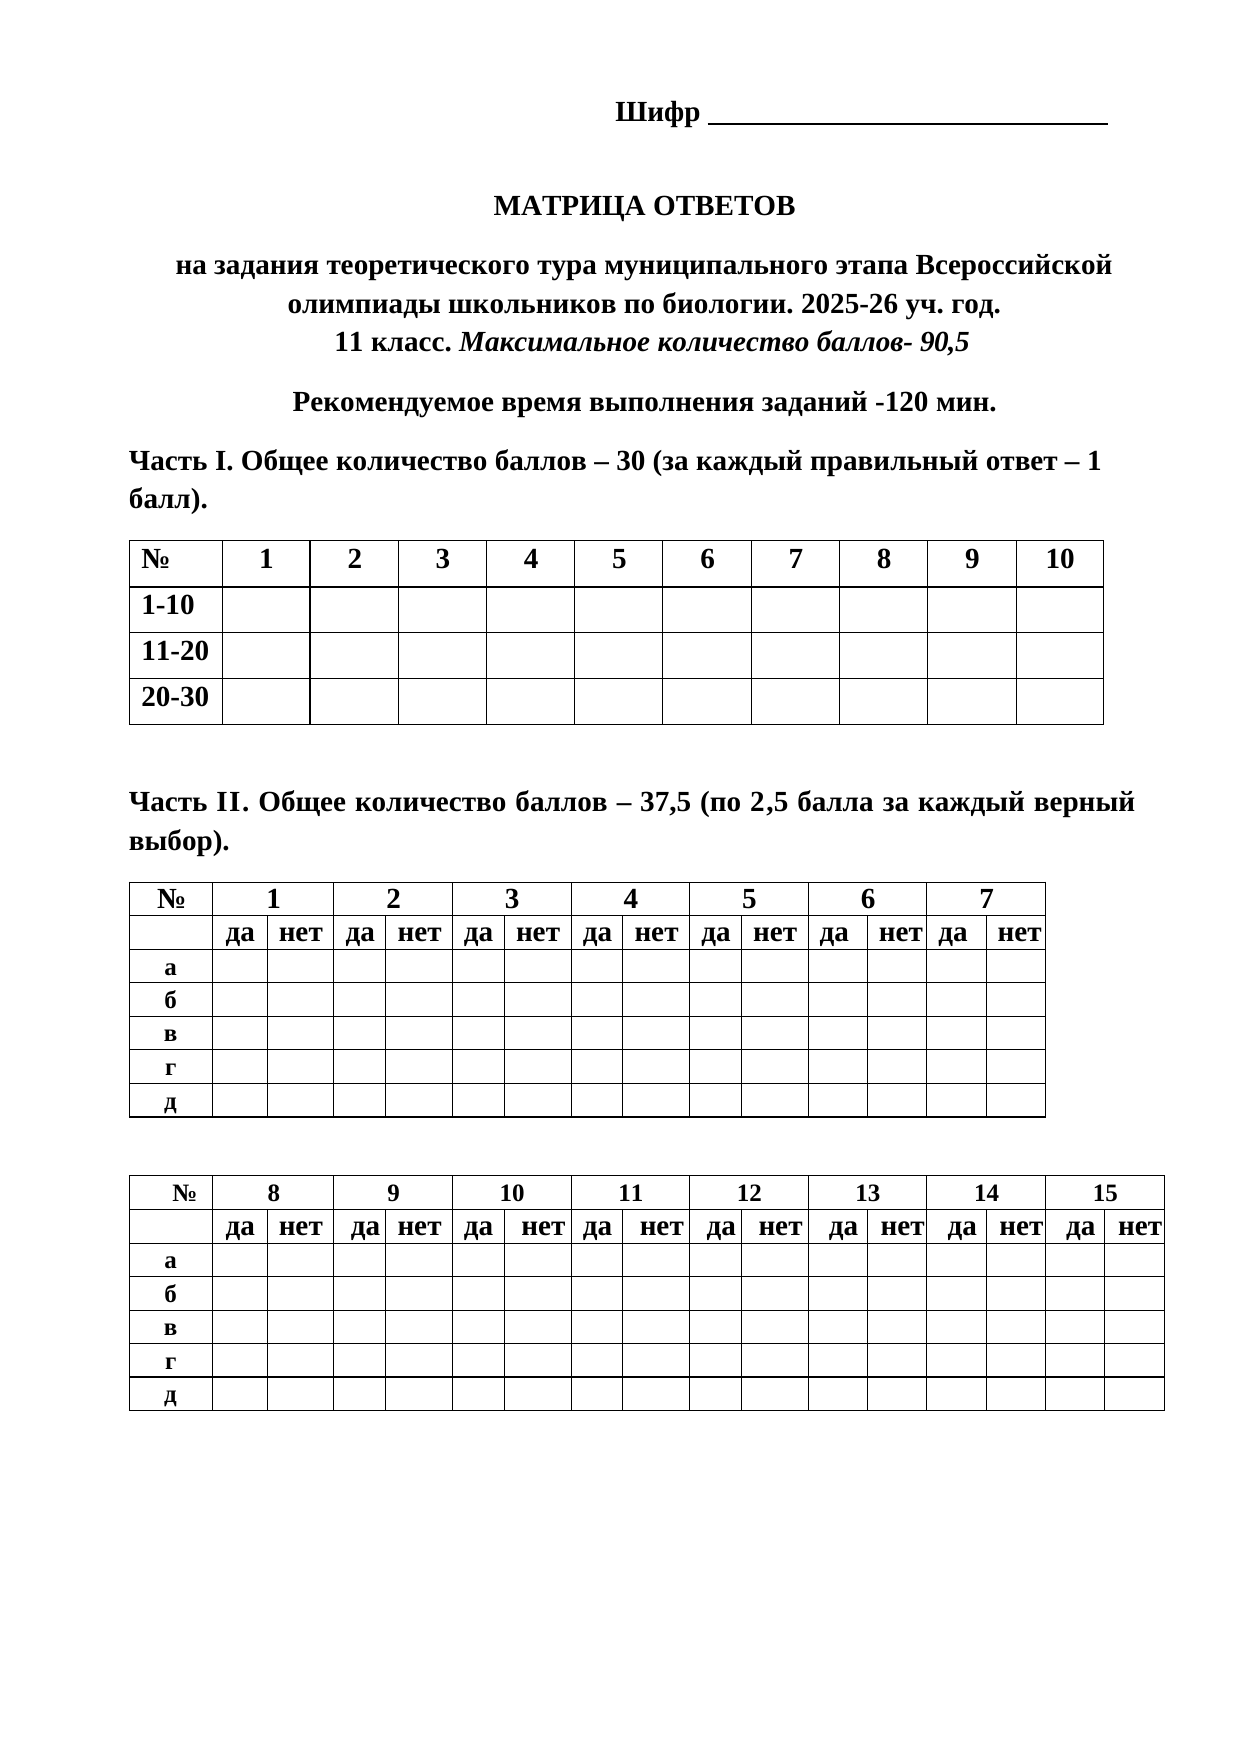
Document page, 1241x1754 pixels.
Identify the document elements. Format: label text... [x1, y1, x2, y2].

table_cell [809, 1344, 867, 1376]
table_cell да [1046, 1210, 1104, 1242]
table_cell в [130, 1017, 212, 1049]
table_cell да [453, 916, 504, 949]
table_cell [987, 983, 1045, 1016]
table_cell [987, 1050, 1045, 1083]
table_cell да [572, 1210, 622, 1242]
table_cell а [130, 1244, 212, 1276]
table_header 10 [453, 1176, 571, 1209]
table_cell [987, 1277, 1045, 1309]
table_cell [663, 588, 751, 632]
table_cell [505, 1017, 571, 1049]
table_cell [868, 1277, 926, 1309]
table_cell [868, 1378, 926, 1410]
table_cell [868, 1084, 926, 1116]
table_header 6 [809, 883, 926, 915]
table_cell [386, 1017, 452, 1049]
table_cell [505, 950, 571, 982]
table_cell [742, 1084, 808, 1116]
table_cell д [130, 1378, 212, 1410]
table_cell [840, 633, 927, 678]
table_cell нет [505, 1210, 571, 1242]
table_cell [742, 1050, 808, 1083]
table_cell [1105, 1344, 1164, 1376]
table_cell [572, 983, 622, 1016]
table_header 15 [1046, 1176, 1164, 1209]
table_cell [334, 983, 385, 1016]
table_cell [386, 1311, 452, 1343]
table_cell [868, 1311, 926, 1343]
table_cell нет [386, 1210, 452, 1242]
table_header № [130, 541, 222, 586]
table_cell [572, 1017, 622, 1049]
table_cell [399, 679, 486, 724]
table_cell [386, 983, 452, 1016]
table_cell [213, 1378, 267, 1410]
table_cell [1105, 1244, 1164, 1276]
table_cell [840, 679, 927, 724]
table_cell [623, 1378, 689, 1410]
table_header 2 [311, 541, 398, 586]
table_cell [386, 1050, 452, 1083]
table_cell [927, 1378, 986, 1410]
table_cell [840, 588, 927, 632]
table_cell [1105, 1311, 1164, 1343]
table_cell [130, 1210, 212, 1242]
table_cell [386, 1244, 452, 1276]
table_cell [623, 1244, 689, 1276]
table_cell нет [623, 1210, 689, 1242]
table_cell [572, 1050, 622, 1083]
table_cell [505, 1311, 571, 1343]
table_cell [572, 1378, 622, 1410]
table_cell [453, 983, 504, 1016]
table_cell [690, 1017, 741, 1049]
table_cell [572, 950, 622, 982]
table_header 14 [927, 1176, 1045, 1209]
table_cell [386, 1344, 452, 1376]
table_cell [868, 1050, 926, 1083]
table_cell [334, 1378, 385, 1410]
table_cell [1046, 1378, 1104, 1410]
table_header 7 [927, 883, 1045, 915]
table_cell [987, 1378, 1045, 1410]
table_cell [1046, 1244, 1104, 1276]
table_cell [399, 588, 486, 632]
table_cell [386, 1084, 452, 1116]
table_cell [623, 1311, 689, 1343]
table_cell [690, 1378, 741, 1410]
text Часть I. Общее количество баллов – 30 (за каждый правильный ответ – 1 балл). [129, 443, 1175, 515]
table_cell [334, 950, 385, 982]
table_header 8 [840, 541, 927, 586]
table_cell [213, 950, 267, 982]
table_cell [572, 1244, 622, 1276]
table_cell [742, 1244, 808, 1276]
table_cell [311, 679, 398, 724]
table_cell [453, 1311, 504, 1343]
table_cell [809, 1084, 867, 1116]
table_cell [453, 1344, 504, 1376]
table_cell да [809, 1210, 867, 1242]
table_cell [809, 1244, 867, 1276]
table_cell в [130, 1311, 212, 1343]
table_cell [927, 1084, 986, 1116]
table_header 9 [928, 541, 1016, 586]
table_cell [663, 679, 751, 724]
table_cell [809, 1017, 867, 1049]
table_cell [868, 1344, 926, 1376]
table_cell [268, 983, 333, 1016]
table_cell [809, 950, 867, 982]
table_header 4 [572, 883, 689, 915]
table_cell нет [386, 916, 452, 949]
table_cell [809, 1311, 867, 1343]
table_cell нет [987, 916, 1045, 949]
table_cell [572, 1311, 622, 1343]
table_cell [690, 1344, 741, 1376]
table_header 2 [334, 883, 452, 915]
table_cell [311, 588, 398, 632]
table_cell [928, 679, 1016, 724]
table_cell [505, 1378, 571, 1410]
table_cell [690, 950, 741, 982]
table_cell [268, 1344, 333, 1376]
table_cell [927, 1344, 986, 1376]
table_cell [987, 1244, 1045, 1276]
table_cell [742, 1344, 808, 1376]
table_cell [505, 983, 571, 1016]
table_cell [334, 1311, 385, 1343]
table_cell [623, 1017, 689, 1049]
table_cell [742, 1017, 808, 1049]
table_cell [690, 1084, 741, 1116]
table_header 9 [334, 1176, 452, 1209]
table_cell [752, 633, 839, 678]
table_cell [623, 1084, 689, 1116]
table_cell [268, 1378, 333, 1410]
table_cell [386, 1378, 452, 1410]
table_cell нет [268, 1210, 333, 1242]
table_cell [268, 1311, 333, 1343]
table_cell [868, 1017, 926, 1049]
table_cell нет [868, 1210, 926, 1242]
table_header 10 [1017, 541, 1103, 586]
table_header 5 [690, 883, 808, 915]
table_cell [623, 1050, 689, 1083]
table_cell [268, 950, 333, 982]
table_cell [623, 1344, 689, 1376]
table_cell [927, 1277, 986, 1309]
table_cell [1017, 633, 1103, 678]
table_cell [334, 1244, 385, 1276]
table_header 4 [487, 541, 574, 586]
table_header 1 [213, 883, 333, 915]
text Часть II. Общее количество баллов – 37,5 (по 2,5 балла за каждый верный выбор). [129, 784, 1175, 856]
table_cell [213, 1244, 267, 1276]
table_cell [213, 1084, 267, 1116]
table_cell [311, 633, 398, 678]
table_cell [505, 1277, 571, 1309]
table_cell [742, 950, 808, 982]
table_header 3 [399, 541, 486, 586]
table_header 6 [663, 541, 751, 586]
table_cell [752, 588, 839, 632]
table_cell [623, 983, 689, 1016]
table_cell [868, 950, 926, 982]
text Рекомендуемое время выполнения заданий -120 мин. [147, 384, 1142, 417]
table_cell [453, 1378, 504, 1410]
table_cell [505, 1050, 571, 1083]
table_cell [690, 1050, 741, 1083]
table_cell [1046, 1311, 1104, 1343]
table_cell нет [268, 916, 333, 949]
table_cell да [213, 916, 267, 949]
table_cell нет [868, 916, 926, 949]
table_cell [575, 679, 662, 724]
table_cell [742, 983, 808, 1016]
table_cell 20-30 [130, 679, 222, 724]
table_cell [213, 1017, 267, 1049]
table_cell да [334, 916, 385, 949]
table_cell [987, 1017, 1045, 1049]
table_cell [213, 1277, 267, 1309]
table_cell [868, 1244, 926, 1276]
table_cell да [334, 1210, 385, 1242]
text МАТРИЦА ОТВЕТОВ [147, 188, 1142, 222]
table_cell а [130, 950, 212, 982]
table_cell нет [505, 916, 571, 949]
text Шифр [615, 94, 1175, 128]
table_cell [572, 1084, 622, 1116]
table_cell [453, 1050, 504, 1083]
table_cell [927, 950, 986, 982]
table_cell нет [623, 916, 689, 949]
table_cell [268, 1084, 333, 1116]
table_cell да [690, 916, 741, 949]
table_cell нет [742, 1210, 808, 1242]
table_cell [268, 1277, 333, 1309]
table_cell г [130, 1050, 212, 1083]
table_header № [130, 1176, 212, 1209]
table_cell [268, 1244, 333, 1276]
table_cell [572, 1277, 622, 1309]
table_cell нет [1105, 1210, 1164, 1242]
table_cell [453, 1244, 504, 1276]
table_header 13 [809, 1176, 926, 1209]
table_header 12 [690, 1176, 808, 1209]
table_cell нет [987, 1210, 1045, 1242]
table_cell [487, 588, 574, 632]
table_cell [623, 1277, 689, 1309]
table_cell [927, 1311, 986, 1343]
table_cell [130, 916, 212, 949]
table_cell да [809, 916, 867, 949]
table_cell [334, 1050, 385, 1083]
table_cell д [130, 1084, 212, 1116]
table_cell [268, 1050, 333, 1083]
table_cell [334, 1344, 385, 1376]
table_header 8 [213, 1176, 333, 1209]
table_cell [690, 1277, 741, 1309]
table_cell [334, 1084, 385, 1116]
table_cell [223, 633, 309, 678]
table_cell да [572, 916, 622, 949]
table_cell [742, 1378, 808, 1410]
table_cell [742, 1277, 808, 1309]
table_cell [809, 983, 867, 1016]
table_cell [213, 1311, 267, 1343]
table_cell [453, 1017, 504, 1049]
table_cell [809, 1277, 867, 1309]
table_cell [453, 1084, 504, 1116]
table_cell [223, 679, 309, 724]
table_cell [386, 950, 452, 982]
table_cell [809, 1050, 867, 1083]
table_cell да [690, 1210, 741, 1242]
table_cell [453, 1277, 504, 1309]
table_header № [130, 883, 212, 915]
table_cell да [927, 916, 986, 949]
text 11 класс. Максимальное количество баллов- 90,5 [129, 324, 1175, 358]
table_cell [1017, 679, 1103, 724]
table_cell [505, 1084, 571, 1116]
table_cell 11-20 [130, 633, 222, 678]
table_cell [213, 983, 267, 1016]
table_cell б [130, 983, 212, 1016]
table_cell [386, 1277, 452, 1309]
table_cell [1017, 588, 1103, 632]
table_cell [987, 950, 1045, 982]
table_cell [927, 1244, 986, 1276]
table_header 7 [752, 541, 839, 586]
table_header 5 [575, 541, 662, 586]
table_cell [1105, 1277, 1164, 1309]
table_cell [1046, 1344, 1104, 1376]
table_cell [742, 1311, 808, 1343]
table_cell [223, 588, 309, 632]
table_cell [487, 679, 574, 724]
table_cell [690, 1244, 741, 1276]
table_cell [505, 1344, 571, 1376]
table_cell [809, 1378, 867, 1410]
table_cell да [927, 1210, 986, 1242]
table_cell [623, 950, 689, 982]
table_cell [987, 1344, 1045, 1376]
table_cell [505, 1244, 571, 1276]
table_cell [690, 983, 741, 1016]
table_cell [399, 633, 486, 678]
table_cell да [453, 1210, 504, 1242]
table_cell [928, 588, 1016, 632]
table_cell [334, 1277, 385, 1309]
table_cell 1-10 [130, 588, 222, 632]
text на задания теоретического тура муниципального этапа Всероссийской олимпиады школьников по биологии. 2025-26 уч. год. [147, 247, 1141, 319]
table_cell [575, 633, 662, 678]
table_cell [453, 950, 504, 982]
table_cell [213, 1344, 267, 1376]
table_cell [987, 1084, 1045, 1116]
table_cell да [213, 1210, 267, 1242]
table_cell [663, 633, 751, 678]
table_cell нет [742, 916, 808, 949]
table_header 3 [453, 883, 571, 915]
table_cell [487, 633, 574, 678]
table_cell [268, 1017, 333, 1049]
table_cell [752, 679, 839, 724]
table_cell [987, 1311, 1045, 1343]
table_cell [572, 1344, 622, 1376]
table_header 11 [572, 1176, 689, 1209]
table_cell [334, 1017, 385, 1049]
table_cell б [130, 1277, 212, 1309]
table_cell [868, 983, 926, 1016]
table_cell [927, 1050, 986, 1083]
table_cell [928, 633, 1016, 678]
table_cell [690, 1311, 741, 1343]
table_cell [1105, 1378, 1164, 1410]
table_header 1 [223, 541, 309, 586]
table_cell [213, 1050, 267, 1083]
table_cell [1046, 1277, 1104, 1309]
table_cell г [130, 1344, 212, 1376]
table_cell [927, 983, 986, 1016]
table_cell [575, 588, 662, 632]
table_cell [927, 1017, 986, 1049]
